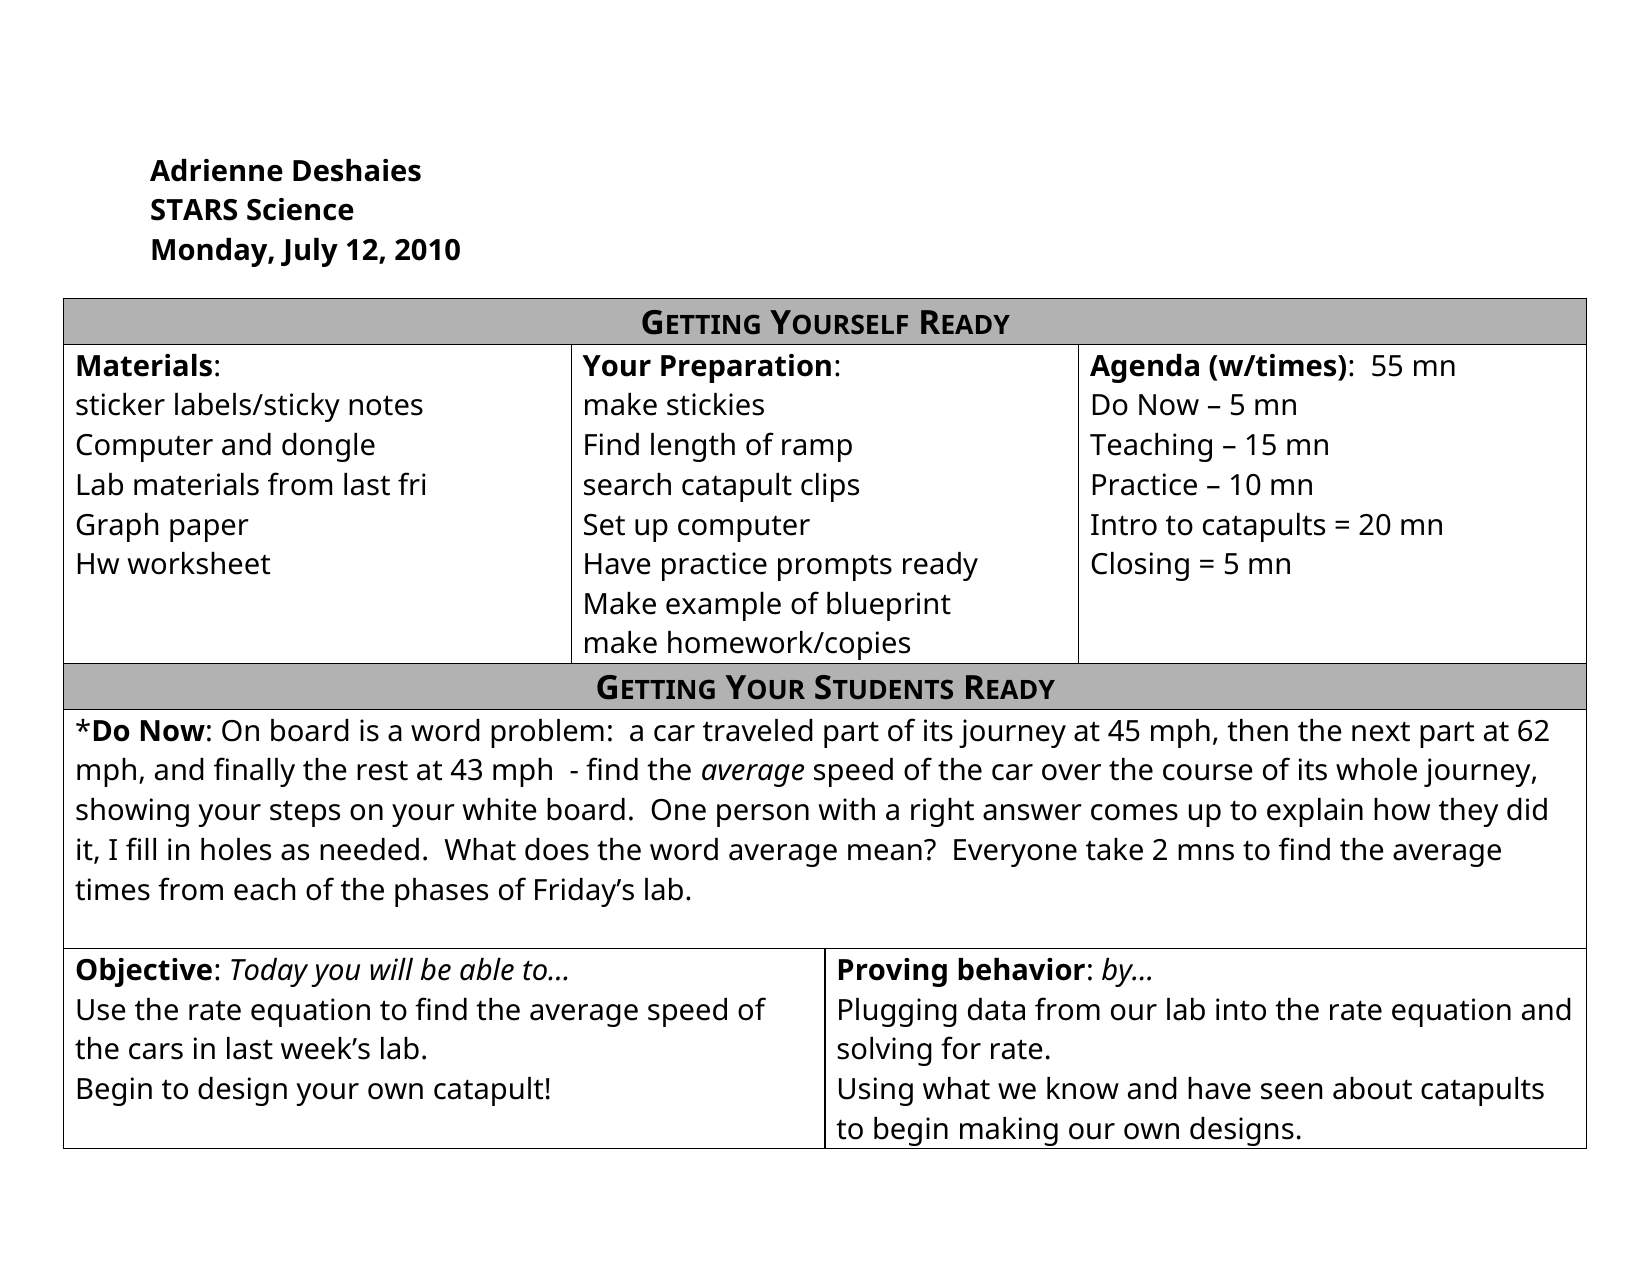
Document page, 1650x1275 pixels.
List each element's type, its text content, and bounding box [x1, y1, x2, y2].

table_cell *Do Now: On board is a word problem: a car traveled part of its journey at 45 mph, then the next part at 62 mph, and finally the rest at 43 mph - find the average speed of the car over the course of its whole journey, showing your steps on your white board. One person with a right answer comes up to explain how they did it, I fill in holes as needed. What does the word average mean? Everyone take 2 mns to find the average times from each of the phases of Friday’s lab. [64, 710, 1586, 948]
title Monday, July 12, 2010 [150, 229, 1500, 269]
title STARS Science [150, 190, 1500, 229]
table_cell Your Preparation: make stickies Find length of ramp search catapult clips Set up computer Have practice prompts ready Make example of blueprint make homework/copies [572, 345, 1078, 662]
table_cell Agenda (w/times): 55 mn Do Now – 5 mn Teaching – 15 mn Practice – 10 mn Intro to catapults = 20 mn Closing = 5 mn [1079, 345, 1586, 662]
table_cell Materials: sticker labels/sticky notes Computer and dongle Lab materials from last fri Graph paper Hw worksheet [64, 345, 571, 662]
table_header Getting Yourself Ready [64, 299, 1586, 344]
title Adrienne Deshaies [150, 150, 1500, 190]
table_cell Objective: Today you will be able to… Use the rate equation to find the average speed of the cars in last week’s lab. Begin to design your own catapult! [64, 949, 824, 1148]
table_cell Getting Your Students Ready [64, 664, 1586, 709]
table_cell Proving behavior: by… Plugging data from our lab into the rate equation and solving for rate. Using what we know and have seen about catapults to begin making our own designs. [826, 949, 1586, 1148]
